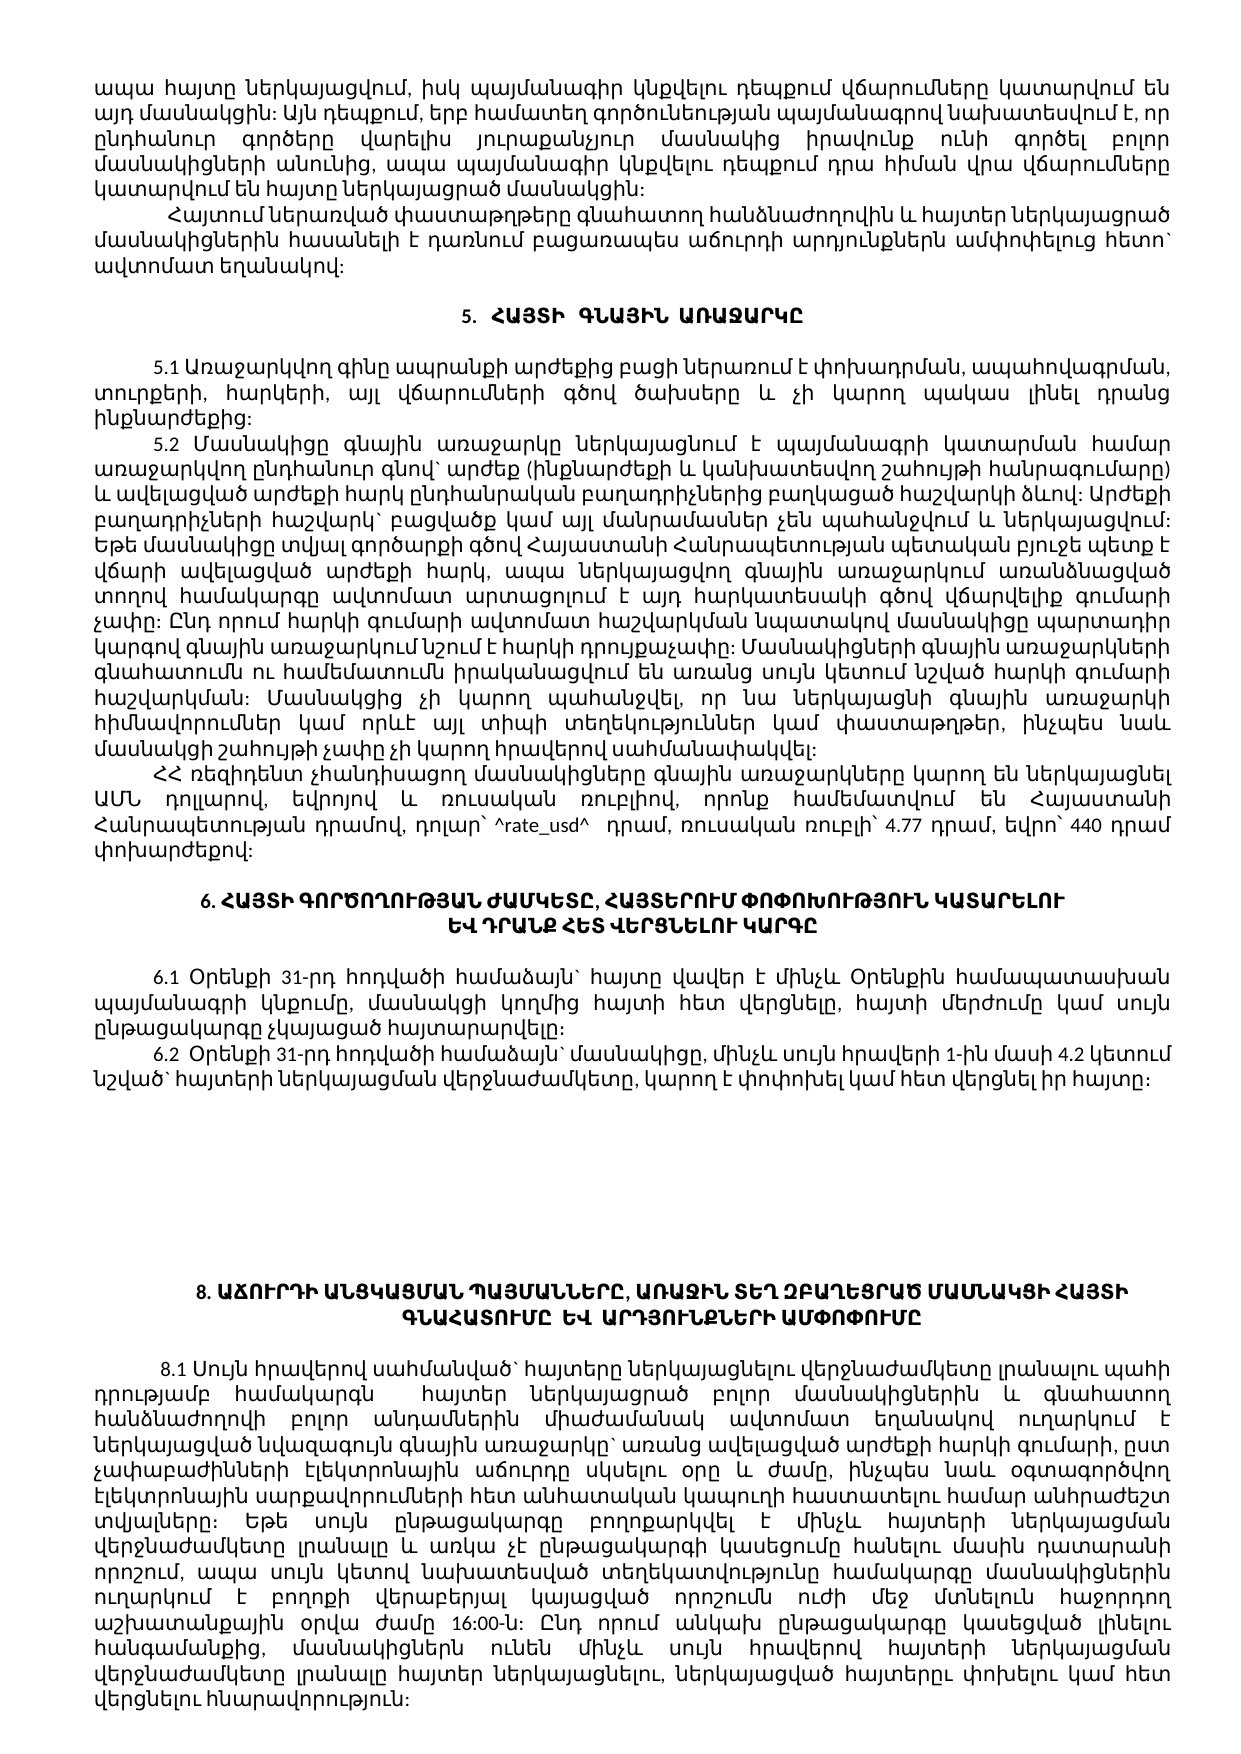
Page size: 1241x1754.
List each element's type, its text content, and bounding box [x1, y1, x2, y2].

text 6.1 Օրենքի 31-րդ հոդվածի համաձայն` հայտը վավեր է մինչև Օրենքին համապատասխան պայմանագրի կնքումը, մասնակցի կողմից հայտի հետ վերցնելը, հայտի մերժումը կամ սույն ընթացակարգը չկայացած հայտարարվելը։ [94, 964, 1171, 1041]
text 5. ՀԱՅՏԻ ԳՆԱՅԻՆ ԱՌԱՋԱՐԿԸ [94, 304, 1171, 329]
text 5.1 Առաջարկվող գինը ապրանքի արժեքից բացի ներառում է փոխադրման, ապահովագրման, տուրքերի, հարկերի, այլ վճարումների գծով ծախսերը և չի կարող պակաս լինել դրանց ինքնարժեքից: [94, 354, 1171, 431]
text 8.1 Սույն հրավերով սահմանված` հայտերը ներկայացնելու վերջնաժամկետը լրանալու պահի դրությամբ համակարգն հայտեր ներկայացրած բոլոր մասնակիցներին և գնահատող հանձնաժողովի բոլոր անդամներին միաժամանակ ավտոմատ եղանակով ուղարկում է ներկայացված նվազագույն գնային առաջարկը` առանց ավելացված արժեքի հարկի գումարի, ըստ չափաբաժինների էլեկտրոնային աճուրդը սկսելու օրը և ժամը, ինչպես նաև օգտագործվող էլեկտրոնային սարքավորումների հետ անհատական կապուղի հաստատելու համար անհրաժեշտ տվյալները։ Եթե սույն ընթացակարգը բողոքարկվել է մինչև հայտերի ներկայացման վերջնաժամկետը լրանալը և առկա չէ ընթացակարգի կասեցումը հանելու մասին դատարանի որոշում, ապա սույն կետով նախատեսված տեղեկատվությունը համակարգը մասնակիցներին ուղարկում է բողոքի վերաբերյալ կայացված որոշումն ուժի մեջ մտնելուն հաջորդող աշխատանքային օրվա ժամը 16:00-ն: Ընդ որում անկախ ընթացակարգը կասեցված լինելու հանգամանքից, մասնակիցներն ունեն մինչև սույն հրավերով հայտերի ներկայացման վերջնաժամկետը լրանալը հայտեր ներկայացնելու, ներկայացված հայտերըւ փոխելու կամ հետ վերցնելու հնարավորություն: [94, 1356, 1171, 1712]
text 8. ԱՃՈՒՐԴԻ ԱՆՑԿԱՑՄԱՆ ՊԱՅՄԱՆՆԵՐԸ, ԱՌԱՋԻՆ ՏԵՂ ԶԲԱՂԵՑՐԱԾ ՄԱՍՆԱԿՑԻ ՀԱՅՏԻ [94, 1279, 1171, 1305]
text ԳՆԱՀԱՏՈՒՄԸ ԵՎ ԱՐԴՅՈՒՆՔՆԵՐԻ ԱՄՓՈՓՈՒՄԸ [94, 1305, 1171, 1330]
text Հայտում ներառված փաստաթղթերը գնահատող հանձնաժողովին և հայտեր ներկայացրած մասնակիցներին հասանելի է դառնում բացառապես աճուրդի արդյունքներն ամփոփելուց հետո` ավտոմատ եղանակով: [94, 202, 1171, 278]
text 6. ՀԱՅՏԻ ԳՈՐԾՈՂՈՒԹՅԱՆ ԺԱՄԿԵՏԸ, ՀԱՅՏԵՐՈՒՄ ՓՈՓՈԽՈՒԹՅՈՒՆ ԿԱՏԱՐԵԼՈՒ [94, 888, 1171, 914]
text ՀՀ ռեզիդենտ չհանդիսացող մասնակիցները գնային առաջարկները կարող են ներկայացնել ԱՄՆ դոլլարով, եվրոյով և ռուսական ռուբլիով, որոնք համեմատվում են Հայաստանի Հանրապետության դրամով, դոլար՝ ^rate_usd^ դրամ, ռուսական ռուբլի՝ 4.77 դրամ, եվրո՝ 440 դրամ փոխարժեքով: [94, 761, 1171, 863]
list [94, 75, 1171, 202]
text 5.2 Մասնակիցը գնային առաջարկը ներկայացնում է պայմանագրի կատարման համար առաջարկվող ընդհանուր գնով` արժեք (ինքնարժեքի և կանխատեսվող շահույթի հանրագումարը) և ավելացված արժեքի հարկ ընդհանրական բաղադրիչներից բաղկացած հաշվարկի ձևով: Արժեքի բաղադրիչների հաշվարկ` բացվածք կամ այլ մանրամասներ չեն պահանջվում և ներկայացվում: Եթե մասնակիցը տվյալ գործարքի գծով Հայաստանի Հանրապետության պետական բյուջե պետք է վճարի ավելացված արժեքի հարկ, ապա ներկայացվող գնային առաջարկում առանձնացված տողով համակարգը ավտոմատ արտացոլում է այդ հարկատեսակի գծով վճարվելիք գումարի չափը: Ընդ որում հարկի գումարի ավտոմատ հաշվարկման նպատակով մասնակիցը պարտադիր կարգով գնային առաջարկում նշում է հարկի դրույքաչափը: Մասնակիցների գնային առաջարկների գնահատումն ու համեմատումն իրականացվում են առանց սույն կետում նշված հարկի գումարի հաշվարկման: Մասնակցից չի կարող պահանջվել, որ նա ներկայացնի գնային առաջարկի հիմնավորումներ կամ որևէ այլ տիպի տեղեկություններ կամ փաստաթղթեր, ինչպես նաև մասնակցի շահույթի չափը չի կարող հրավերով սահմանափակվել: [94, 431, 1171, 761]
text ԵՎ ԴՐԱՆՔ ՀԵՏ ՎԵՐՑՆԵԼՈՒ ԿԱՐԳԸ [94, 914, 1171, 939]
text 6.2 Օրենքի 31-րդ հոդվածի համաձայն` մասնակիցը, մինչև սույն հրավերի 1-ին մասի 4.2 կետում նշված` հայտերի ներկայացման վերջնաժամկետը, կարող է փոփոխել կամ հետ վերցնել իր հայտը։ [94, 1041, 1171, 1092]
